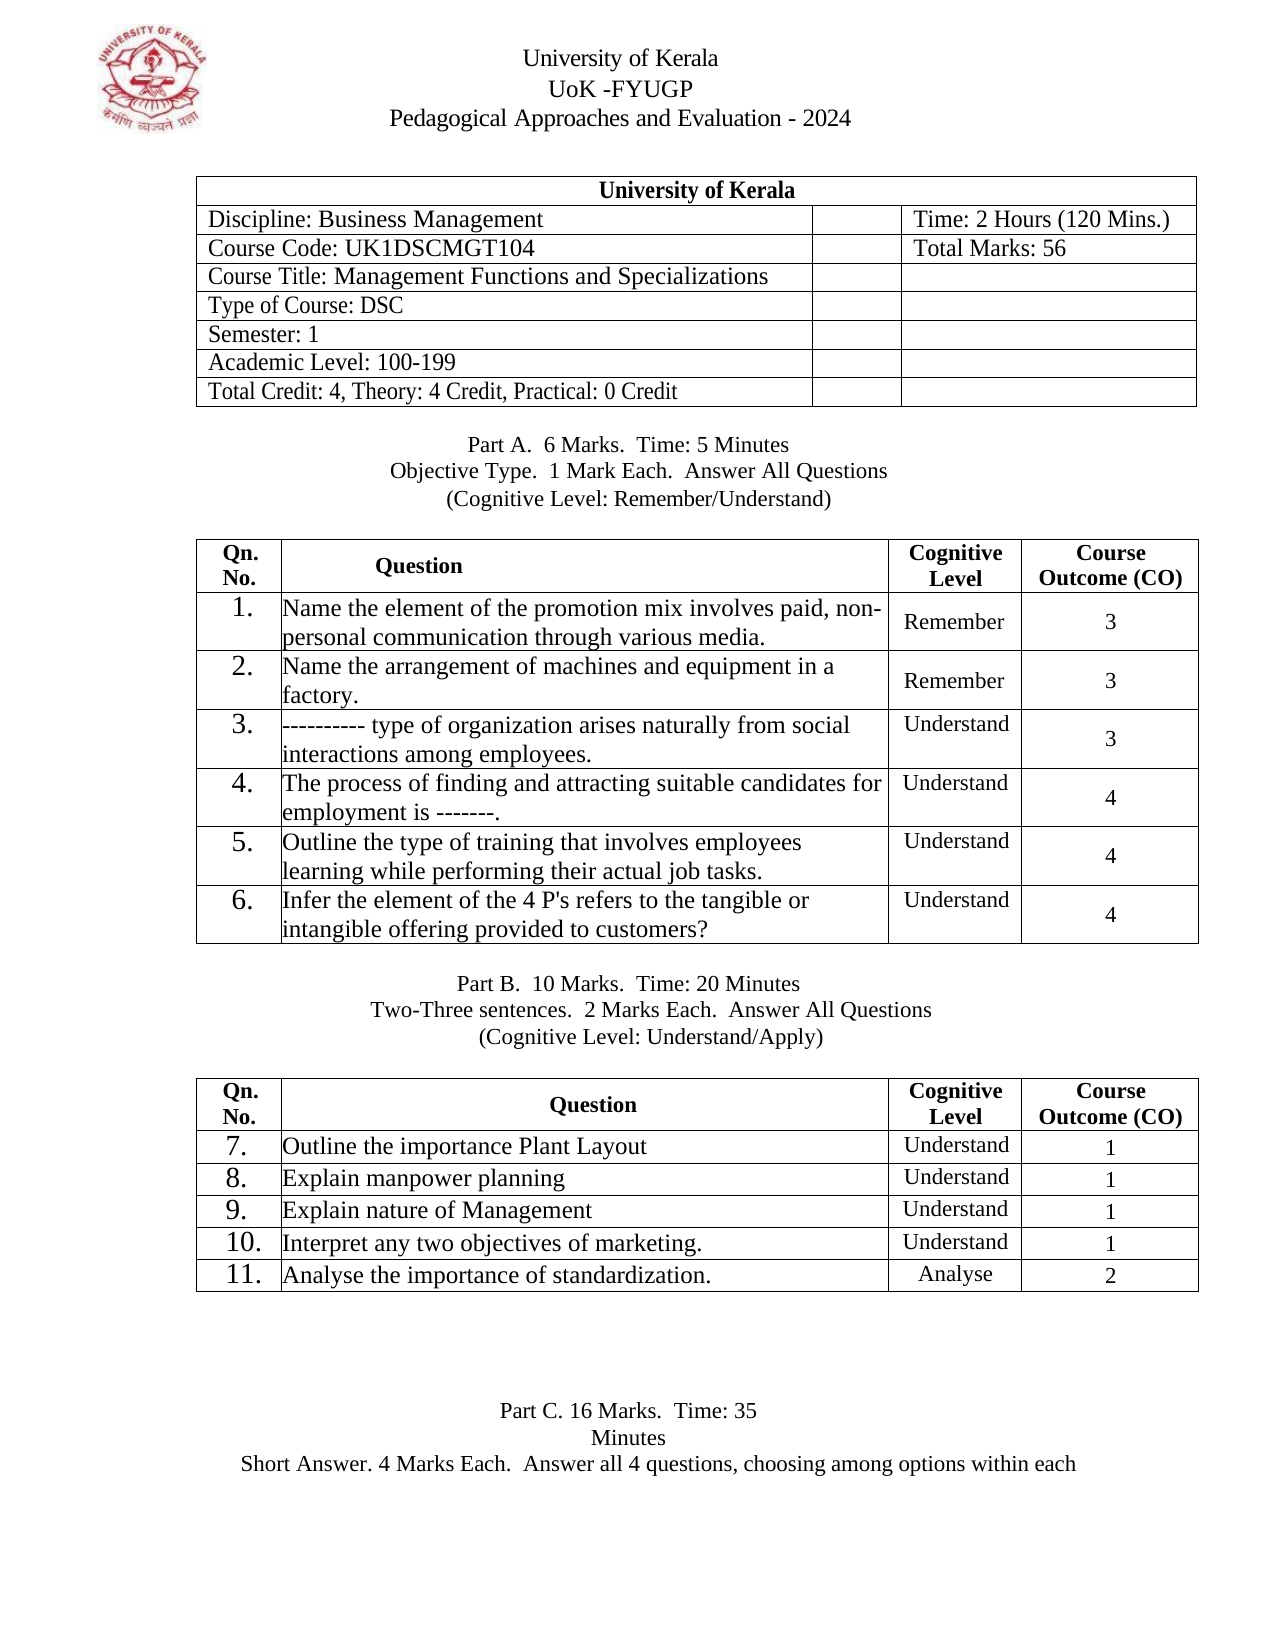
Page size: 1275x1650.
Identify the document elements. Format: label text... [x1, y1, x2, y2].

table_cell Course Title: Management Functions and Specializations [197, 264, 812, 291]
table_cell 11. [197, 1260, 281, 1291]
table_header Cognitive Level [889, 540, 1021, 592]
table_cell [813, 350, 901, 377]
table_cell 9. [197, 1196, 281, 1227]
table_cell [813, 378, 901, 406]
table_cell Understand [889, 886, 1021, 943]
table_cell Remember [889, 593, 1021, 650]
table_cell 1. [197, 593, 281, 650]
picture [97, 24, 207, 134]
table_cell Total Credit: 4, Theory: 4 Credit, Practical: 0 Credit [197, 378, 812, 406]
table_cell 5. [197, 827, 281, 884]
table_header Question [282, 1079, 888, 1130]
table_cell Understand [889, 1196, 1021, 1227]
table_cell [813, 264, 901, 291]
table_cell 1 [1022, 1131, 1198, 1162]
table_cell Understand [889, 1228, 1021, 1259]
table_cell Type of Course: DSC [197, 292, 812, 320]
table_cell Understand [889, 1131, 1021, 1162]
table_cell Interpret any two objectives of marketing. [282, 1228, 888, 1259]
table_cell Understand [889, 1164, 1021, 1194]
table_cell 10. [197, 1228, 281, 1259]
table_cell [902, 264, 1196, 291]
table_header Question [282, 540, 888, 592]
table_cell 1 [1022, 1164, 1198, 1194]
table_cell Understand [889, 710, 1021, 767]
text Part B. 10 Marks. Time: 20 Minutes [219, 970, 1037, 996]
text Part A. 6 Marks. Time: 5 Minutes [219, 432, 1037, 458]
table_cell [902, 321, 1196, 348]
table_cell Time: 2 Hours (120 Mins.) [902, 206, 1196, 234]
table_cell 1 [1022, 1196, 1198, 1227]
table_cell 3 [1022, 710, 1198, 767]
table_cell Infer the element of the 4 P's refers to the tangible or intangible offering provided to customers? [282, 886, 888, 943]
table_cell Analyse [889, 1260, 1021, 1291]
table_cell Remember [889, 651, 1021, 709]
table_cell Name the arrangement of machines and equipment in a factory. [282, 651, 888, 709]
text Short Answer. 4 Marks Each. Answer all 4 questions, choosing among options within each question. [219, 1450, 1098, 1477]
table_cell Semester: 1 [197, 321, 812, 348]
table_cell 2. [197, 651, 281, 709]
table_cell Understand [889, 827, 1021, 884]
table_cell [813, 292, 901, 320]
table_cell [813, 321, 901, 348]
table_cell 3 [1022, 593, 1198, 650]
text (Cognitive Level: Remember/Understand) [209, 485, 1068, 511]
table_cell Understand [889, 769, 1021, 826]
table_cell 7. [197, 1131, 281, 1162]
table_cell Discipline: Business Management [197, 206, 812, 234]
table_cell ---------- type of organization arises naturally from social interactions among employees. [282, 710, 888, 767]
table_cell 2 [1022, 1260, 1198, 1291]
table_cell Analyse the importance of standardization. [282, 1260, 888, 1291]
text (Cognitive Level: Understand/Apply) [219, 1023, 1083, 1049]
table_cell [902, 350, 1196, 377]
table_cell [813, 235, 901, 262]
table_cell 1 [1022, 1228, 1198, 1259]
table_cell The process of finding and attracting suitable candidates for employment is -------. [282, 769, 888, 826]
table_header Qn. No. [197, 1079, 281, 1130]
table_header Qn. No. [197, 540, 281, 592]
table_cell 4 [1022, 827, 1198, 884]
table_cell [813, 206, 901, 234]
table_cell Course Code: UK1DSCMGT104 [197, 235, 812, 262]
table_cell 4 [1022, 769, 1198, 826]
table_cell Outline the type of training that involves employees learning while performing their actual job tasks. [282, 827, 888, 884]
table_cell 4. [197, 769, 281, 826]
table_cell 4 [1022, 886, 1198, 943]
table_cell [902, 378, 1196, 406]
table_cell 3. [197, 710, 281, 767]
table_cell 3 [1022, 651, 1198, 709]
table_cell Explain nature of Management [282, 1196, 888, 1227]
table_header University of Kerala [197, 177, 1196, 205]
table_cell Total Marks: 56 [902, 235, 1196, 262]
table_header Cognitive Level [889, 1079, 1021, 1130]
table_cell 6. [197, 886, 281, 943]
text Part C. 16 Marks. Time: 35 Minutes [477, 1397, 779, 1450]
table_cell Name the element of the promotion mix involves paid, non-personal communication through various media. [282, 593, 888, 650]
table_cell Academic Level: 100-199 [197, 350, 812, 377]
table_cell Explain manpower planning [282, 1164, 888, 1194]
text Two-Three sentences. 2 Marks Each. Answer All Questions [219, 996, 1083, 1022]
table_header Course Outcome (CO) [1022, 540, 1198, 592]
text Objective Type. 1 Mark Each. Answer All Questions [209, 458, 1068, 484]
table_header Course Outcome (CO) [1022, 1079, 1198, 1130]
table_cell [902, 292, 1196, 320]
table_cell 8. [197, 1164, 281, 1194]
table_cell Outline the importance Plant Layout [282, 1131, 888, 1162]
